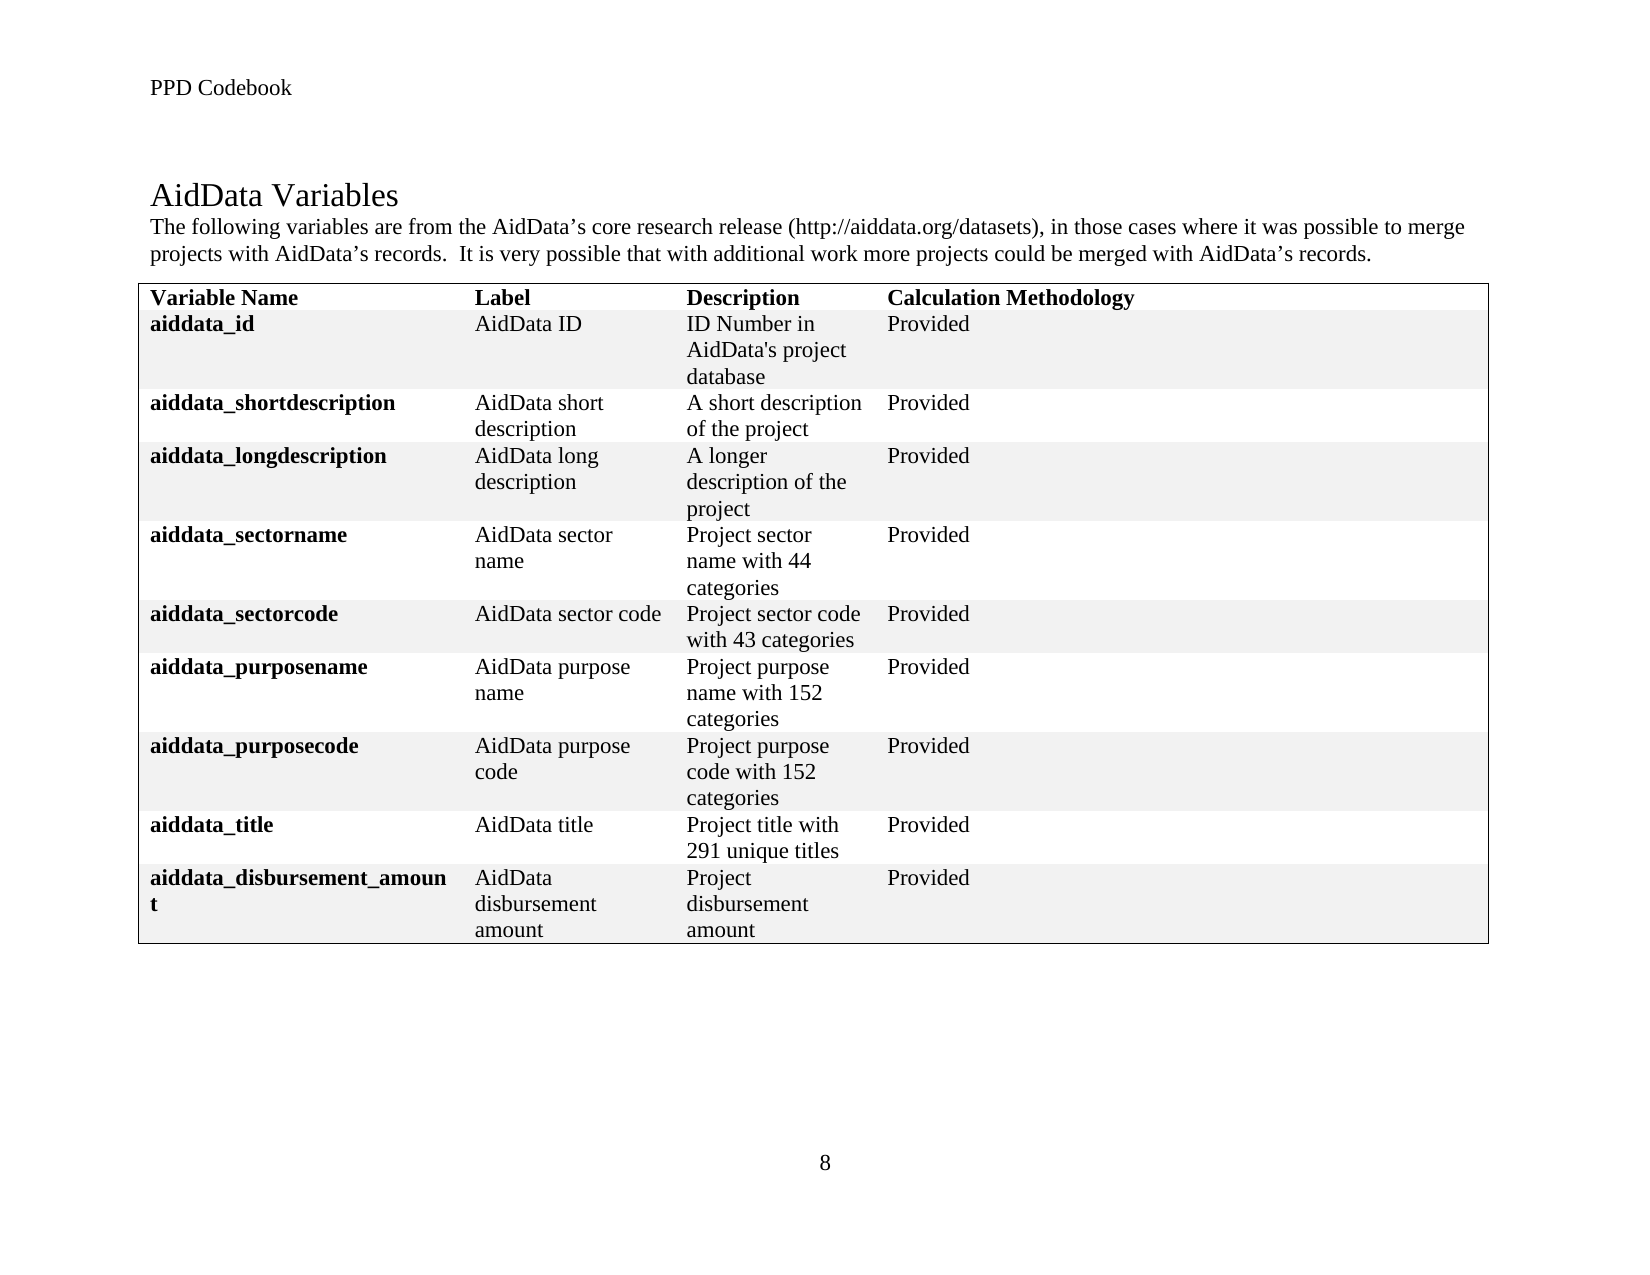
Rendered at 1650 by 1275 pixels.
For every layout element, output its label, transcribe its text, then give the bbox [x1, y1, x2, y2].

table_cell Project purpose name with 152 categories [675, 653, 876, 732]
table_cell Provided [876, 442, 1488, 521]
table_cell aiddata_shortdescription [139, 389, 463, 442]
table_cell Project purpose code with 152 categories [675, 732, 876, 811]
table_cell A longer description of the project [675, 442, 876, 521]
table_cell AidData sector name [463, 521, 675, 600]
table_cell AidData long description [463, 442, 675, 521]
table_cell Project title with 291 unique titles [675, 811, 876, 863]
table_cell AidData sector code [463, 600, 675, 653]
table_cell aiddata_purposecode [139, 732, 463, 811]
table_cell Provided [876, 732, 1488, 811]
table_cell Provided [876, 600, 1488, 653]
table_cell aiddata_title [139, 811, 463, 863]
table_cell Project sector code with 43 categories [675, 600, 876, 653]
table_cell Provided [876, 653, 1488, 732]
table_cell AidData purpose name [463, 653, 675, 732]
table_cell aiddata_sectorcode [139, 600, 463, 653]
table_header Label [463, 284, 675, 310]
table_cell aiddata_sectorname [139, 521, 463, 600]
table_cell A short description of the project [675, 389, 876, 442]
table_header Variable Name [139, 284, 463, 310]
table_header Calculation Methodology [876, 284, 1488, 310]
table_cell Project disbursement amount [675, 864, 876, 943]
table_header Description [675, 284, 876, 310]
table_cell AidData ID [463, 310, 675, 389]
text The following variables are from the AidData’s core research release (http://aiddata.org/datasets), in those cases where it was possible to merge projects with AidData’s records. It is very possible that with additional work more projects could be merged with AidData’s records. [150, 213, 1500, 266]
table_cell AidData purpose code [463, 732, 675, 811]
table_cell aiddata_longdescription [139, 442, 463, 521]
subtitle AidData Variables [150, 175, 1500, 213]
table_cell ID Number in AidData's project database [675, 310, 876, 389]
table_cell Provided [876, 521, 1488, 600]
table_cell aiddata_purposename [139, 653, 463, 732]
table_cell Project sector name with 44 categories [675, 521, 876, 600]
table_cell AidData title [463, 811, 675, 863]
table_cell Provided [876, 811, 1488, 863]
table_cell aiddata_disbursement_amount [139, 864, 463, 943]
table_cell AidData disbursement amount [463, 864, 675, 943]
table_cell AidData short description [463, 389, 675, 442]
table_cell Provided [876, 864, 1488, 943]
table_cell Provided [876, 310, 1488, 389]
table_cell aiddata_id [139, 310, 463, 389]
table_cell Provided [876, 389, 1488, 442]
